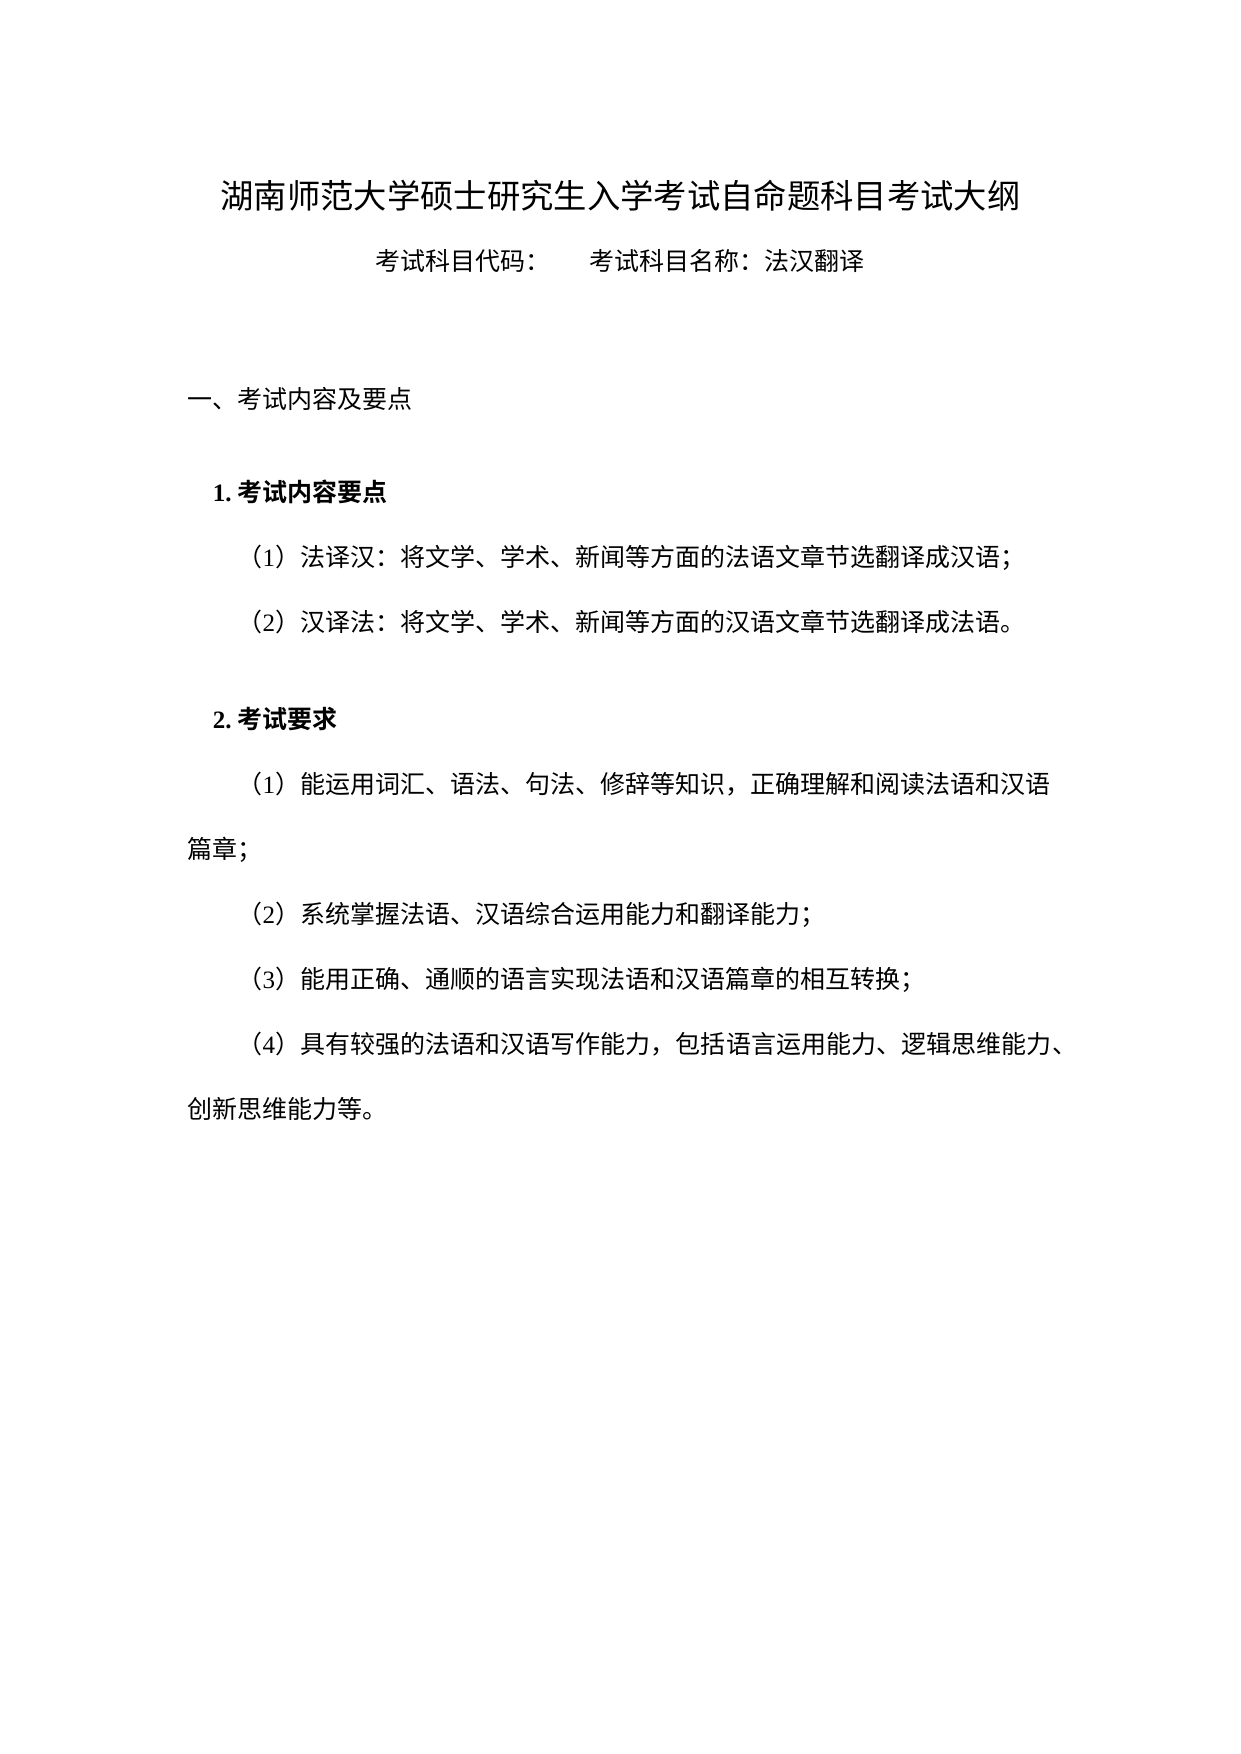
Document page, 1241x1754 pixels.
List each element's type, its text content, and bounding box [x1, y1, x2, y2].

text 湖南师范大学硕士研究生入学考试自命题科目考试大纲 [187, 162, 1053, 227]
list 考试内容及要点 [187, 366, 1053, 431]
text 考试科目代码： 考试科目名称：法汉翻译 [187, 227, 1053, 292]
text （2）系统掌握法语、汉语综合运用能力和翻译能力； [187, 880, 1053, 945]
text （1）能运用词汇、语法、句法、修辞等知识，正确理解和阅读法语和汉语篇章； [187, 750, 1053, 880]
text （1）法译汉：将文学、学术、新闻等方面的法语文章节选翻译成汉语； [187, 523, 1053, 588]
list 考试要求 [187, 685, 1053, 750]
text （2）汉译法：将文学、学术、新闻等方面的汉语文章节选翻译成法语。 [187, 588, 1053, 653]
text （4）具有较强的法语和汉语写作能力，包括语言运用能力、逻辑思维能力、创新思维能力等。 [187, 1010, 1053, 1140]
text 1. 考试内容要点 [187, 458, 1053, 523]
text （3）能用正确、通顺的语言实现法语和汉语篇章的相互转换； [187, 945, 1053, 1010]
